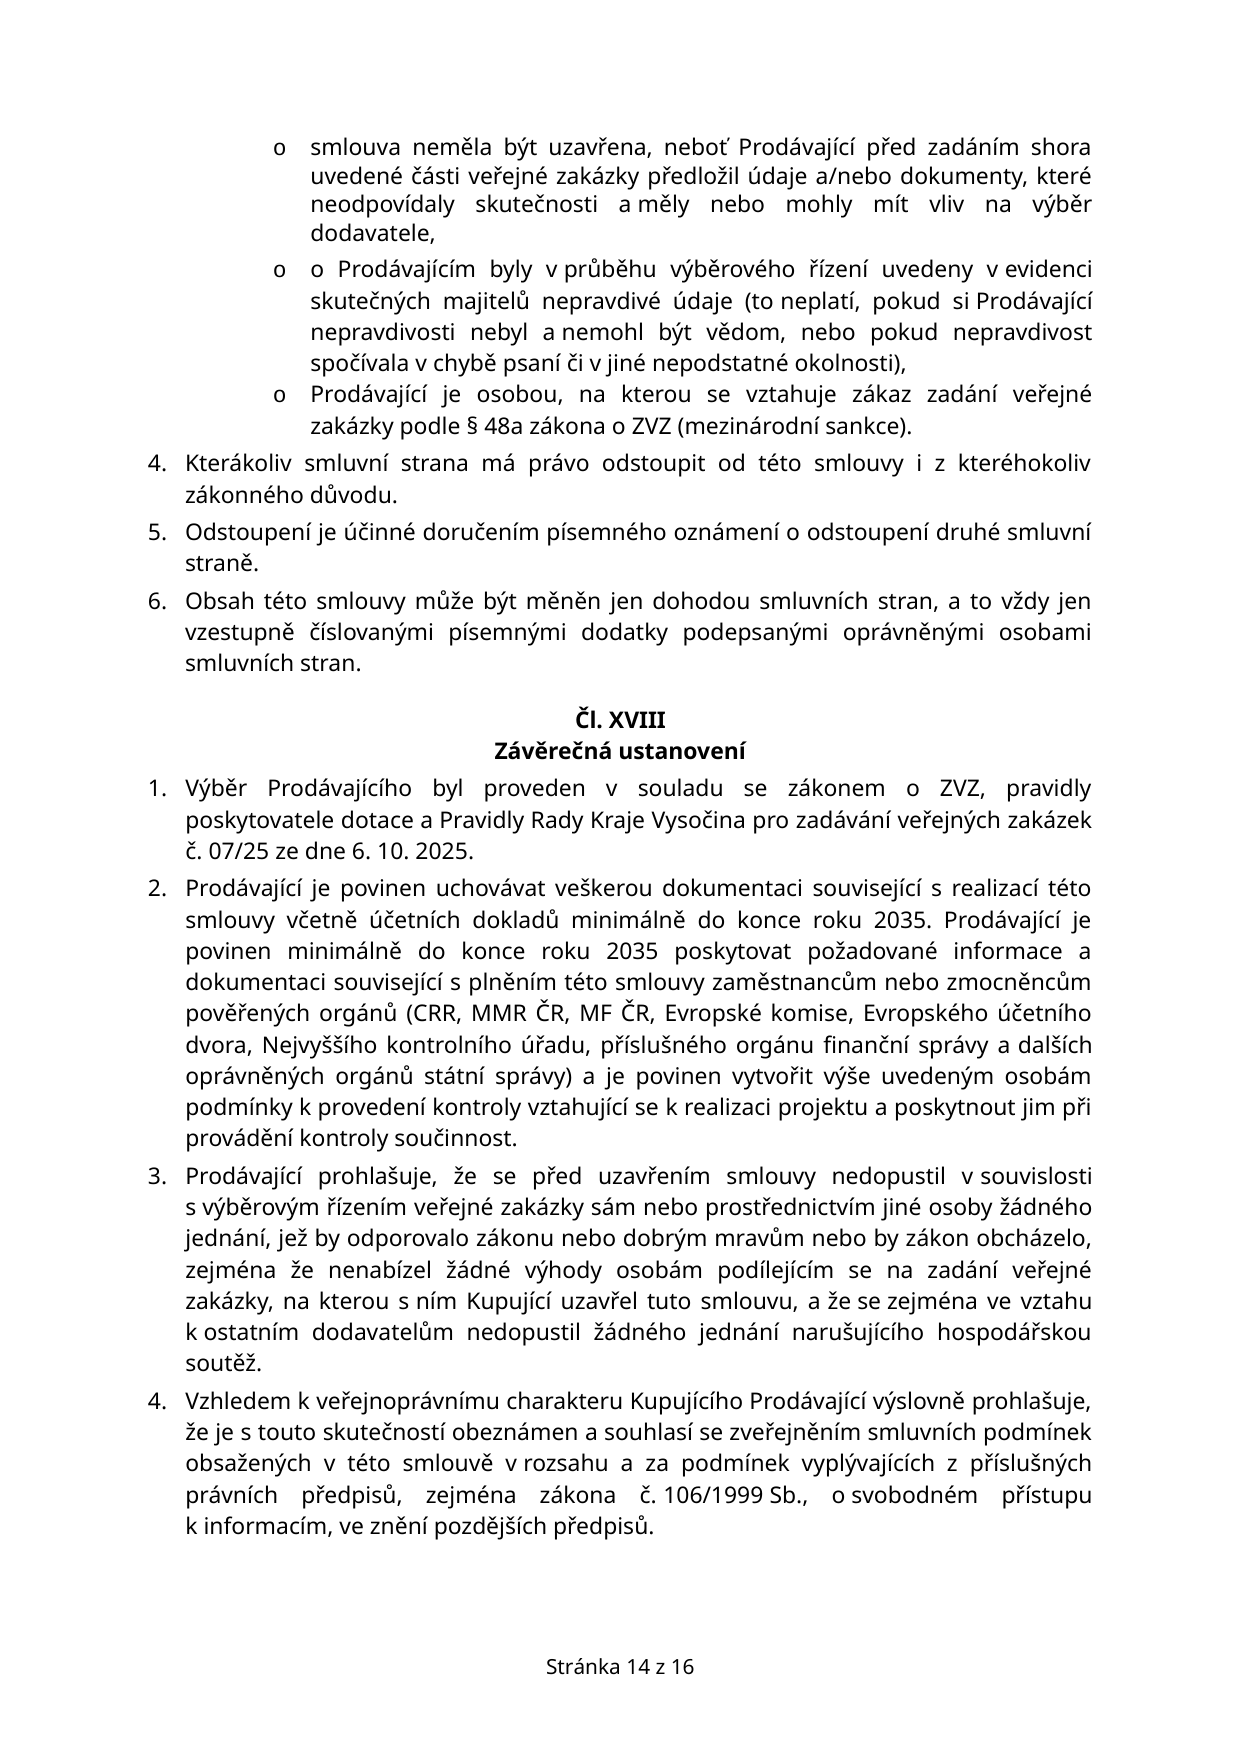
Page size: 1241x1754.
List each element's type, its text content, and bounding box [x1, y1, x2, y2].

subtitle Odstoupení je účinné doručením písemného oznámení o odstoupení druhé smluvní straně. [148, 516, 1093, 578]
subtitle Obsah této smlouvy může být měněn jen dohodou smluvních stran, a to vždy jen vzestupně číslovanými písemnými dodatky podepsanými oprávněnými osobami smluvních stran. [148, 585, 1093, 678]
subtitle Čl. XVIII [148, 703, 1093, 735]
subtitle Kterákoliv smluvní strana má právo odstoupit od této smlouvy i z kteréhokoliv zákonného důvodu. [148, 447, 1093, 510]
subtitle Vzhledem k veřejnoprávnímu charakteru Kupujícího Prodávající výslovně prohlašuje, že je s touto skutečností obeznámen a souhlasí se zveřejněním smluvních podmínek obsažených v této smlouvě v rozsahu a za podmínek vyplývajících z příslušných právních předpisů, zejména zákona č. 106/1999 Sb., o svobodném přístupu k informacím, ve znění pozdějších předpisů. [148, 1385, 1093, 1541]
subtitle Závěrečná ustanovení [148, 735, 1093, 766]
subtitle Prodávající je povinen uchovávat veškerou dokumentaci související s realizací této smlouvy včetně účetních dokladů minimálně do konce roku 2035. Prodávající je povinen minimálně do konce roku 2035 poskytovat požadované informace a dokumentaci související s plněním této smlouvy zaměstnancům nebo zmocněncům pověřených orgánů (CRR, MMR ČR, MF ČR, Evropské komise, Evropského účetního dvora, Nejvyššího kontrolního úřadu, příslušného orgánu finanční správy a dalších oprávněných orgánů státní správy) a je povinen vytvořit výše uvedeným osobám podmínky k provedení kontroly vztahující se k realizaci projektu a poskytnout jim při provádění kontroly součinnost. [148, 872, 1093, 1153]
list smlouva neměla být uzavřena, neboť Prodávající před zadáním shora uvedené části veřejné zakázky předložil údaje a/nebo dokumenty, které neodpovídaly skutečnosti a měly nebo mohly mít vliv na výběr dodavatele, [273, 133, 1093, 247]
subtitle Prodávající je osobou, na kterou se vztahuje zákaz zadání veřejné zakázky podle § 48a zákona o ZVZ (mezinárodní sankce). [273, 378, 1093, 441]
subtitle Výběr Prodávajícího byl proveden v souladu se zákonem o ZVZ, pravidly poskytovatele dotace a Pravidly Rady Kraje Vysočina pro zadávání veřejných zakázek č. 07/25 ze dne 6. 10. 2025. [148, 772, 1093, 866]
subtitle Prodávající prohlašuje, že se před uzavřením smlouvy nedopustil v souvislosti s výběrovým řízením veřejné zakázky sám nebo prostřednictvím jiné osoby žádného jednání, jež by odporovalo zákonu nebo dobrým mravům nebo by zákon obcházelo, zejména že nenabízel žádné výhody osobám podílejícím se na zadání veřejné zakázky, na kterou s ním Kupující uzavřel tuto smlouvu, a že se zejména ve vztahu k ostatním dodavatelům nedopustil žádného jednání narušujícího hospodářskou soutěž. [148, 1160, 1093, 1378]
subtitle o Prodávajícím byly v průběhu výběrového řízení uvedeny v evidenci skutečných majitelů nepravdivé údaje (to neplatí, pokud si Prodávající nepravdivosti nebyl a nemohl být vědom, nebo pokud nepravdivost spočívala v chybě psaní či v jiné nepodstatné okolnosti), [273, 253, 1093, 378]
